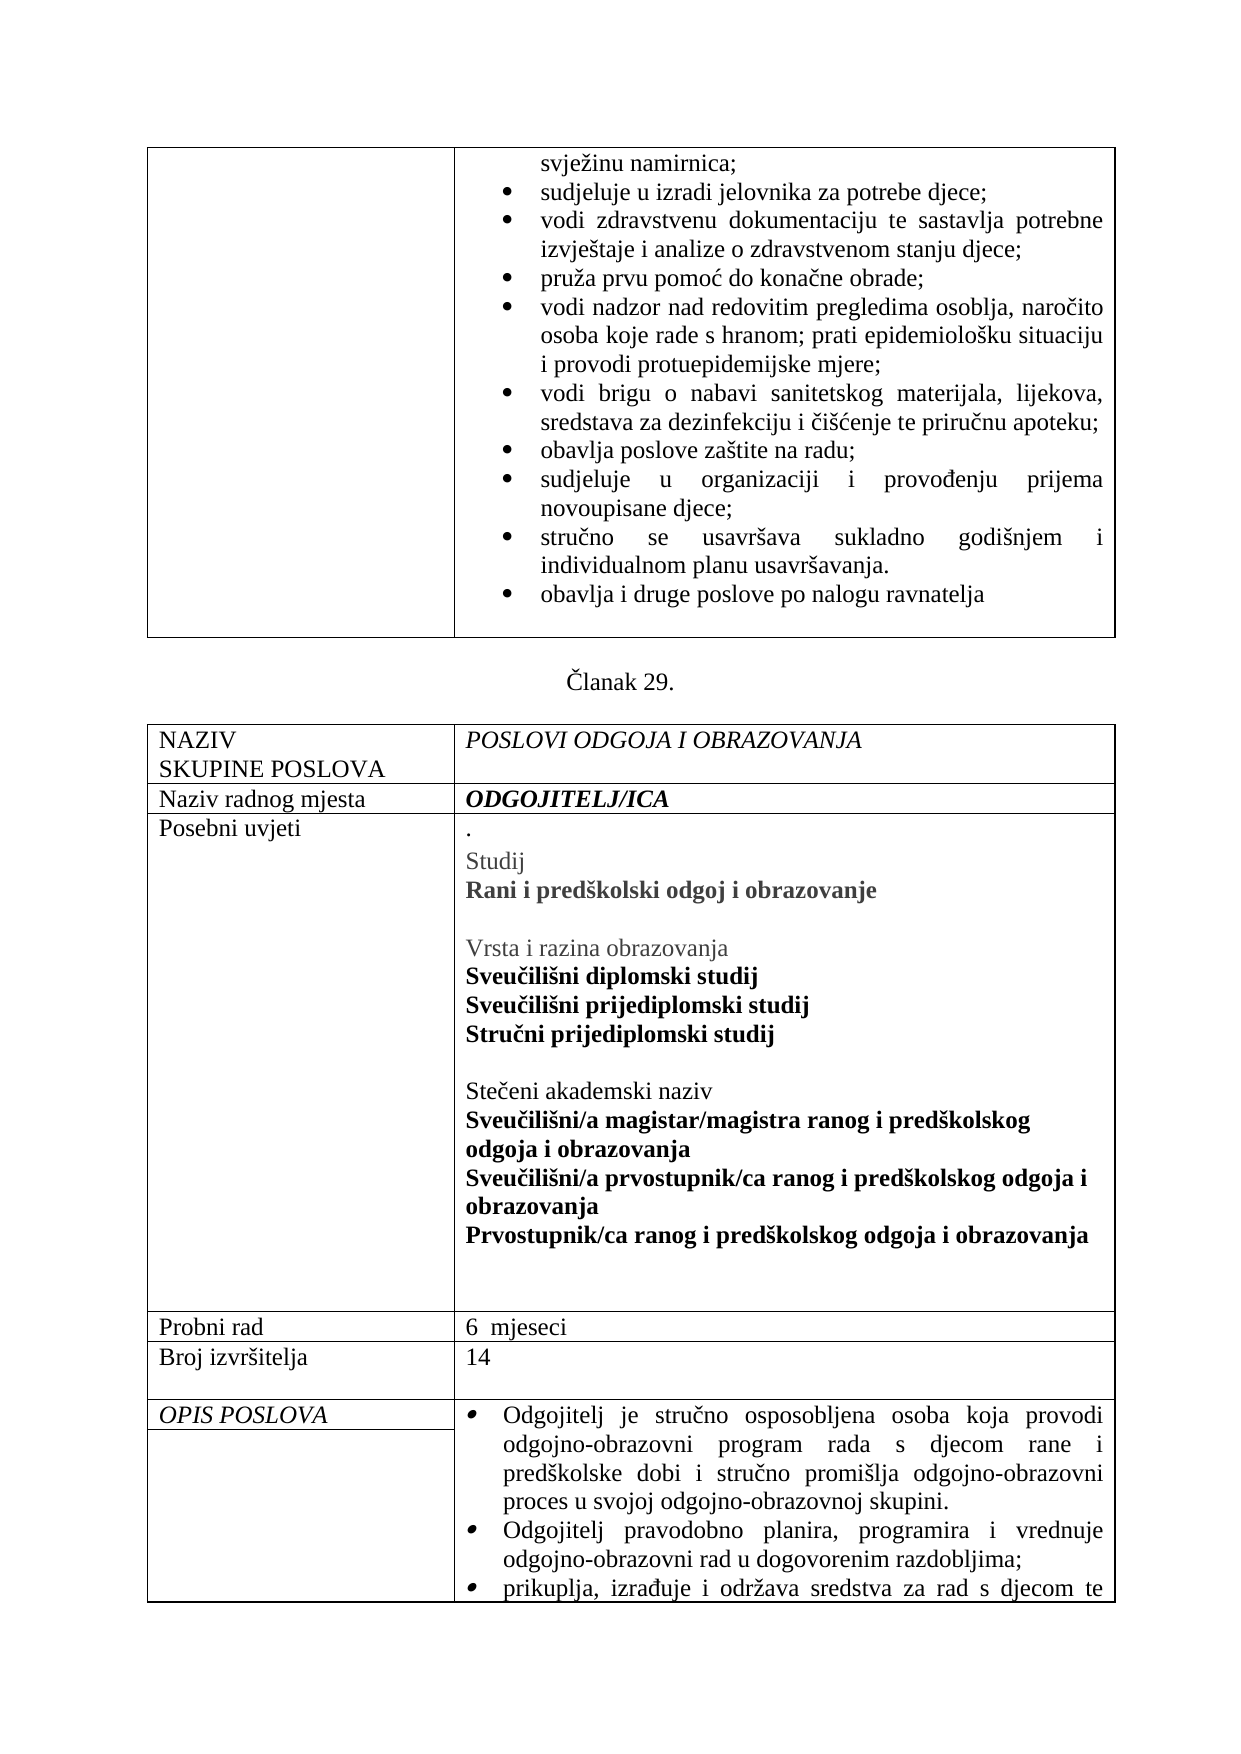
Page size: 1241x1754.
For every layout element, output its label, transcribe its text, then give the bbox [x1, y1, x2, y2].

table_cell Naziv radnog mjesta [148, 784, 454, 812]
table_cell 14 [455, 1342, 1114, 1399]
table_header NAZIV SKUPINE POSLOVA [148, 725, 454, 783]
table_cell Broj izvršitelja [148, 1342, 454, 1399]
table_header POSLOVI ODGOJA I OBRAZOVANJA [455, 725, 1114, 783]
table_cell 6 mjeseci [455, 1312, 1114, 1341]
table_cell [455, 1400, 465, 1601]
text Članak 29. [147, 667, 1093, 695]
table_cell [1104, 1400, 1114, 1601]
table_cell Probni rad [148, 1312, 454, 1341]
table_cell Posebni uvjeti [148, 814, 454, 1311]
table_cell . Studij Rani i predškolski odgoj i obrazovanje Vrsta i razina obrazovanja Sveučilišni diplomski studij Sveučilišni prijediplomski studij Stručni prijediplomski studij Stečeni akademski naziv Sveučilišni/a magistar/magistra ranog i predškolskog odgoja i obrazovanja Sveučilišni/a prvostupnik/ca ranog i predškolskog odgoja i obrazovanja Prvostupnik/ca ranog i predškolskog odgoja i obrazovanja [455, 814, 1114, 1311]
table_cell ODGOJITELJ/ICA [455, 784, 1114, 812]
table_cell [148, 148, 454, 637]
table_cell [148, 1430, 454, 1601]
table_cell OPIS POSLOVA [148, 1400, 454, 1429]
